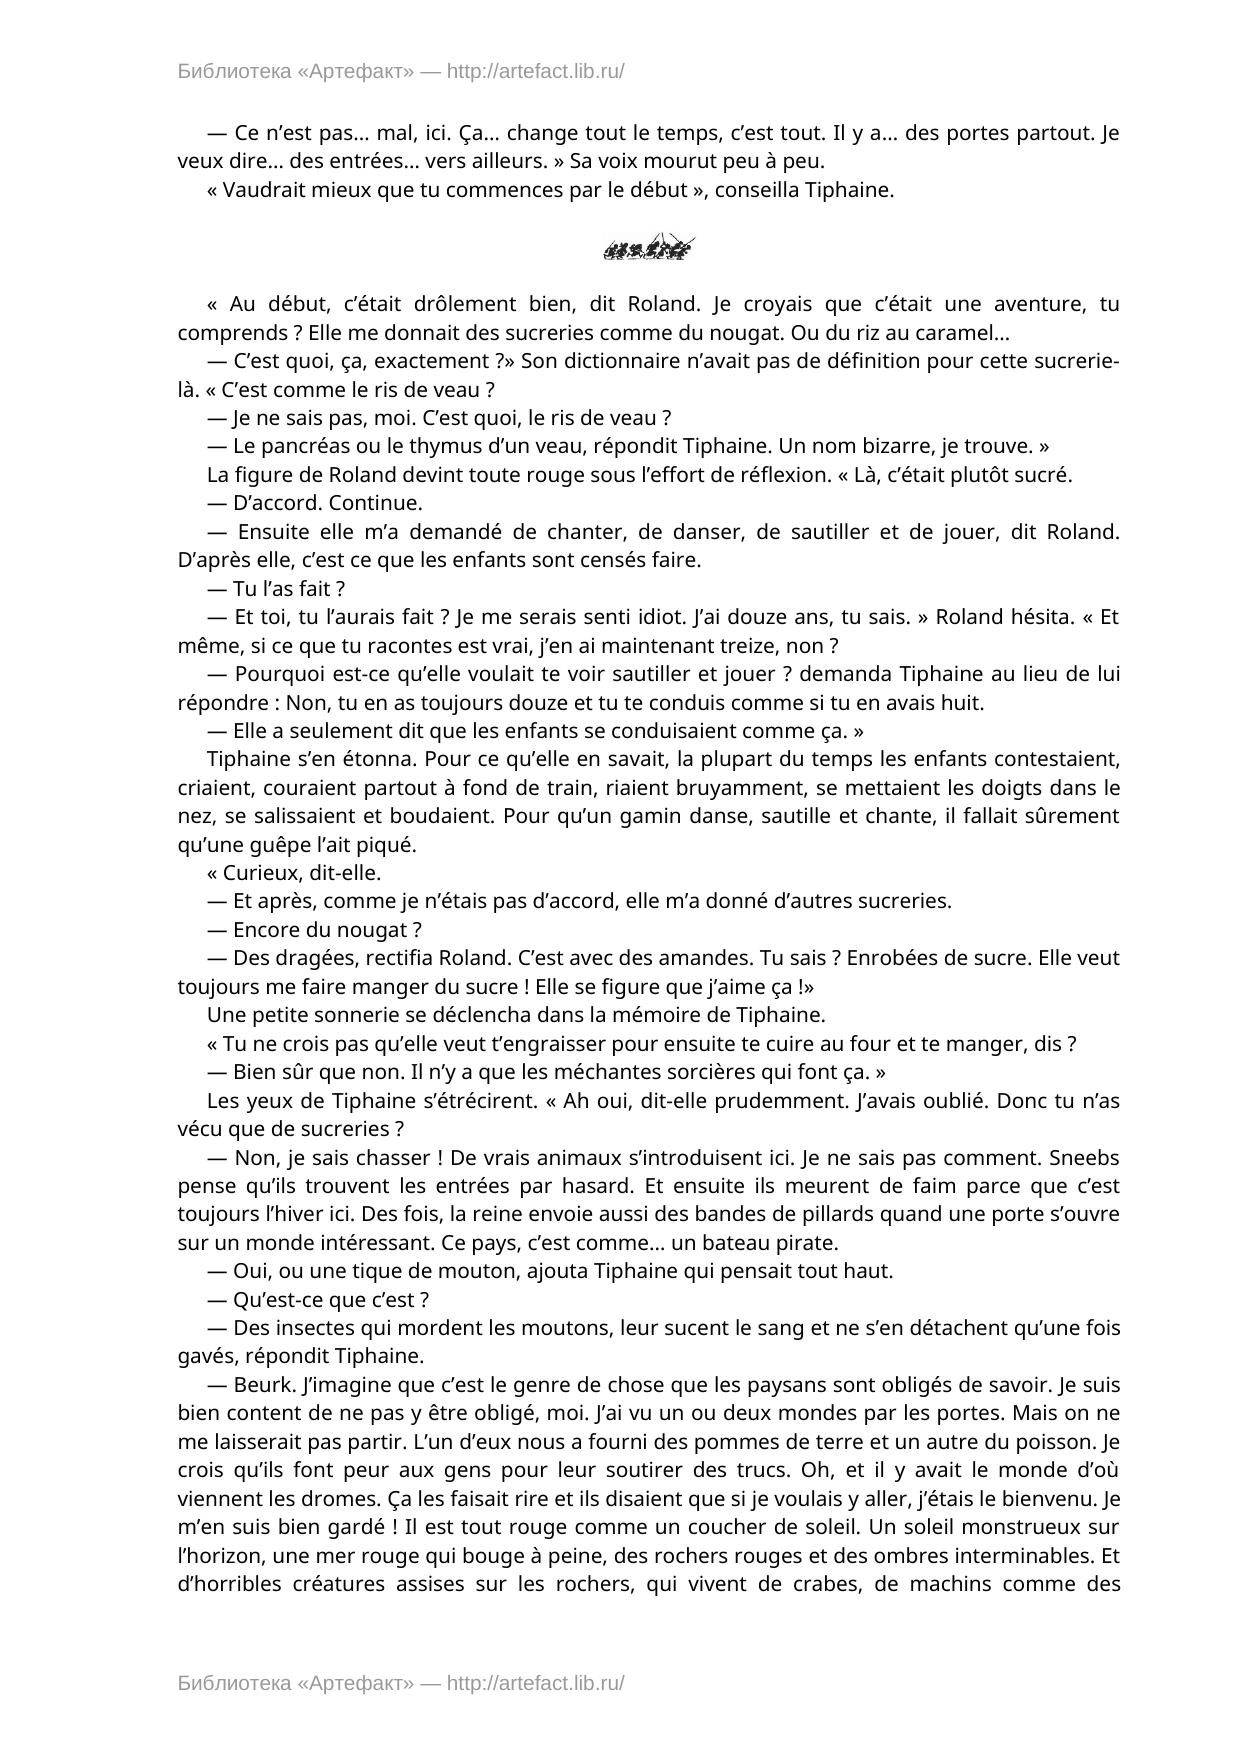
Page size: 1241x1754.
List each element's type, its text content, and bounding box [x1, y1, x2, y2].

text — Je ne sais pas, moi. C’est quoi, le ris de veau ? [177, 403, 1122, 432]
text — Elle a seulement dit que les enfants se conduisaient comme ça. » [177, 716, 1122, 744]
text — D’accord. Continue. [177, 488, 1122, 517]
text — Ce n’est pas… mal, ici. Ça… change tout le temps, c’est tout. Il y a… des portes partout. Je veux dire… des entrées… vers ailleurs. » Sa voix mourut peu à peu. [177, 118, 1122, 175]
text — Ensuite elle m’a demandé de chanter, de danser, de sautiller et de jouer, dit Roland. D’après elle, c’est ce que les enfants sont censés faire. [177, 517, 1122, 574]
text — Tu l’as fait ? [177, 574, 1122, 602]
text « Tu ne crois pas qu’elle veut t’engraisser pour ensuite te cuire au four et te manger, dis ? [177, 1029, 1122, 1057]
text — Des dragées, rectifia Roland. C’est avec des amandes. Tu sais ? Enrobées de sucre. Elle veut toujours me faire manger du sucre ! Elle se figure que j’aime ça !» [177, 943, 1122, 1000]
text — Le pancréas ou le thymus d’un veau, répondit Tiphaine. Un nom bizarre, je trouve. » [177, 432, 1122, 460]
text Tiphaine s’en étonna. Pour ce qu’elle en savait, la plupart du temps les enfants contestaient, criaient, couraient partout à fond de train, riaient bruyamment, se mettaient les doigts dans le nez, se salissaient et boudaient. Pour qu’un gamin danse, sautille et chante, il fallait sûrement qu’une guêpe l’ait piqué. [177, 744, 1122, 858]
text — Non, je sais chasser ! De vrais animaux s’introduisent ici. Je ne sais pas comment. Sneebs pense qu’ils trouvent les entrées par hasard. Et ensuite ils meurent de faim parce que c’est toujours l’hiver ici. Des fois, la reine envoie aussi des bandes de pillards quand une porte s’ouvre sur un monde intéressant. Ce pays, c’est comme… un bateau pirate. [177, 1143, 1122, 1256]
text « Vaudrait mieux que tu commences par le début », conseilla Tiphaine. [177, 175, 1122, 203]
text — Oui, ou une tique de mouton, ajouta Tiphaine qui pensait tout haut. [177, 1256, 1122, 1285]
text « Curieux, dit-elle. [177, 858, 1122, 887]
text — C’est quoi, ça, exactement ?» Son dictionnaire n’avait pas de définition pour cette sucrerie-là. « C’est comme le ris de veau ? [177, 346, 1122, 403]
text — Qu’est-ce que c’est ? [177, 1285, 1122, 1313]
text — Bien sûr que non. Il n’y a que les méchantes sorcières qui font ça. » [177, 1057, 1122, 1086]
text — Et toi, tu l’aurais fait ? Je me serais senti idiot. J’ai douze ans, tu sais. » Roland hésita. « Et même, si ce que tu racontes est vrai, j’en ai maintenant treize, non ? [177, 602, 1122, 659]
text Les yeux de Tiphaine s’étrécirent. « Ah oui, dit-elle prudemment. J’avais oublié. Donc tu n’as vécu que de sucreries ? [177, 1086, 1122, 1143]
text La figure de Roland devint toute rouge sous l’effort de réflexion. « Là, c’était plutôt sucré. [177, 460, 1122, 488]
text — Encore du nougat ? [177, 915, 1122, 943]
text — Des insectes qui mordent les moutons, leur sucent le sang et ne s’en détachent qu’une fois gavés, répondit Tiphaine. [177, 1313, 1122, 1370]
text — Pourquoi est-ce qu’elle voulait te voir sautiller et jouer ? demanda Tiphaine au lieu de lui répondre : Non, tu en as toujours douze et tu te conduis comme si tu en avais huit. [177, 659, 1122, 716]
text « Au début, c’était drôlement bien, dit Roland. Je croyais que c’était une aventure, tu comprends ? Elle me donnait des sucreries comme du nougat. Ou du riz au caramel… [177, 289, 1122, 346]
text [177, 1370, 1122, 1598]
text Une petite sonnerie se déclencha dans la mémoire de Tiphaine. [177, 1000, 1122, 1029]
text — Et après, comme je n’étais pas d’accord, elle m’a donné d’autres sucreries. [177, 887, 1122, 915]
picture [602, 231, 697, 261]
